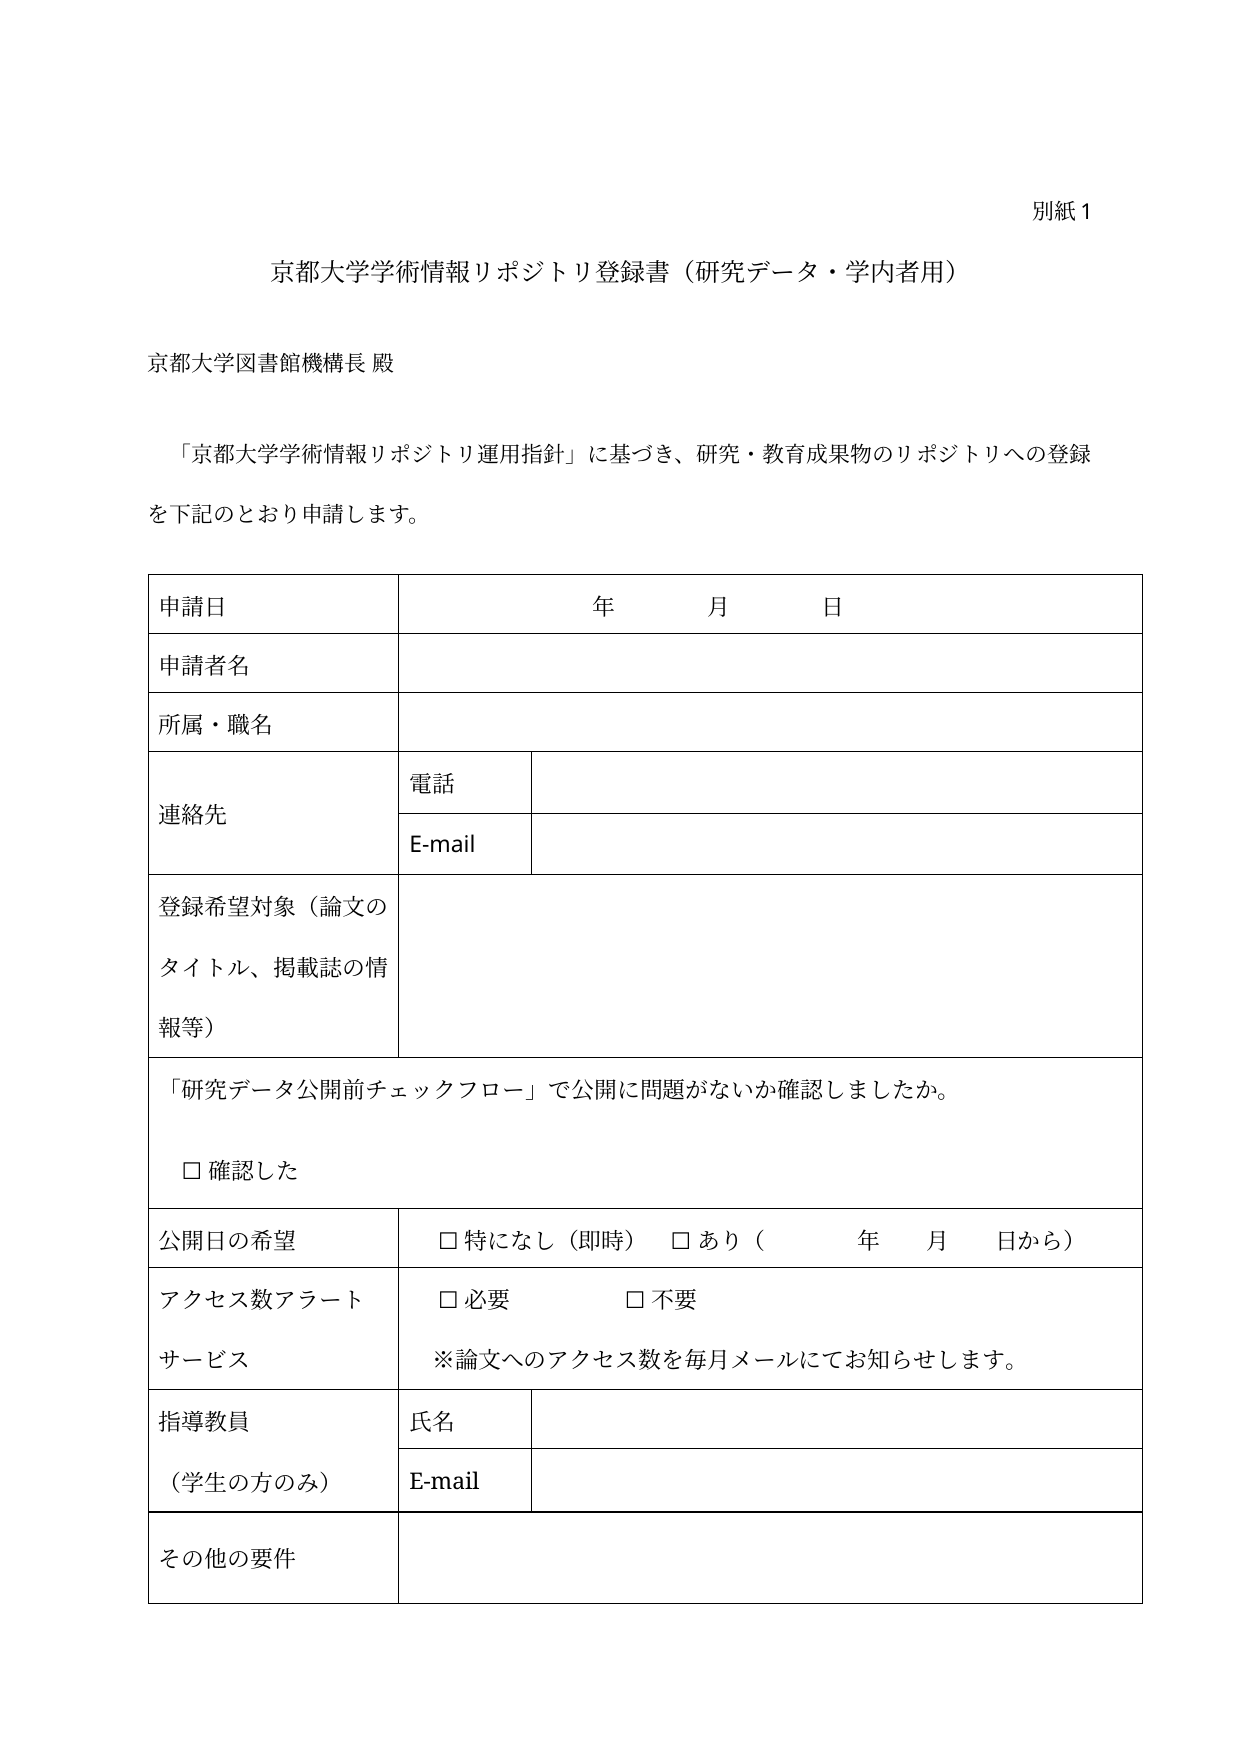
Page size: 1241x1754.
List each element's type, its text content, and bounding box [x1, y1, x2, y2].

table_cell [532, 752, 1142, 813]
table_cell 所属・職名 [149, 693, 398, 751]
table_cell 特になし（即時） あり（ 年 月 日から） [399, 1209, 1142, 1267]
table_cell その他の要件 [149, 1513, 398, 1603]
table_cell [532, 1390, 1142, 1448]
table_cell [399, 875, 1142, 1057]
table_cell [532, 1449, 1142, 1511]
text 「京都大学学術情報リポジトリ運用指針」に基づき、研究・教育成果物のリポジトリへの登録を下記のとおり申請します。 [148, 422, 1092, 543]
table_cell 指導教員 （学生の方のみ） [149, 1390, 398, 1511]
table_cell 「研究データ公開前チェックフロー」で公開に問題がないか確認しましたか。 確認した [149, 1058, 1142, 1208]
table_header 申請日 [149, 575, 398, 633]
table_cell [399, 634, 1142, 692]
text 京都大学学術情報リポジトリ登録書（研究データ・学内者用） [148, 240, 1092, 301]
table_cell E-mail [399, 814, 531, 874]
table_cell 公開日の希望 [149, 1209, 398, 1267]
table_cell [399, 1513, 1142, 1603]
table_cell [399, 693, 1142, 751]
table_cell [532, 814, 1142, 874]
table_cell 登録希望対象（論文のタイトル、掲載誌の情報等） [149, 875, 398, 1057]
text 別紙1 [148, 180, 1093, 240]
table_cell 連絡先 [149, 752, 398, 874]
table_cell 申請者名 [149, 634, 398, 692]
table_cell 電話 [399, 752, 531, 813]
table_cell アクセス数アラートサービス [149, 1268, 398, 1389]
table_cell 氏名 [399, 1390, 531, 1448]
table_cell 必要 不要 ※論文へのアクセス数を毎月メールにてお知らせします。 [399, 1268, 1142, 1389]
text 京都大学図書館機構長 殿 [148, 331, 1092, 392]
table_header 年 月 日 [399, 575, 1142, 633]
table_cell E-mail [399, 1449, 531, 1511]
